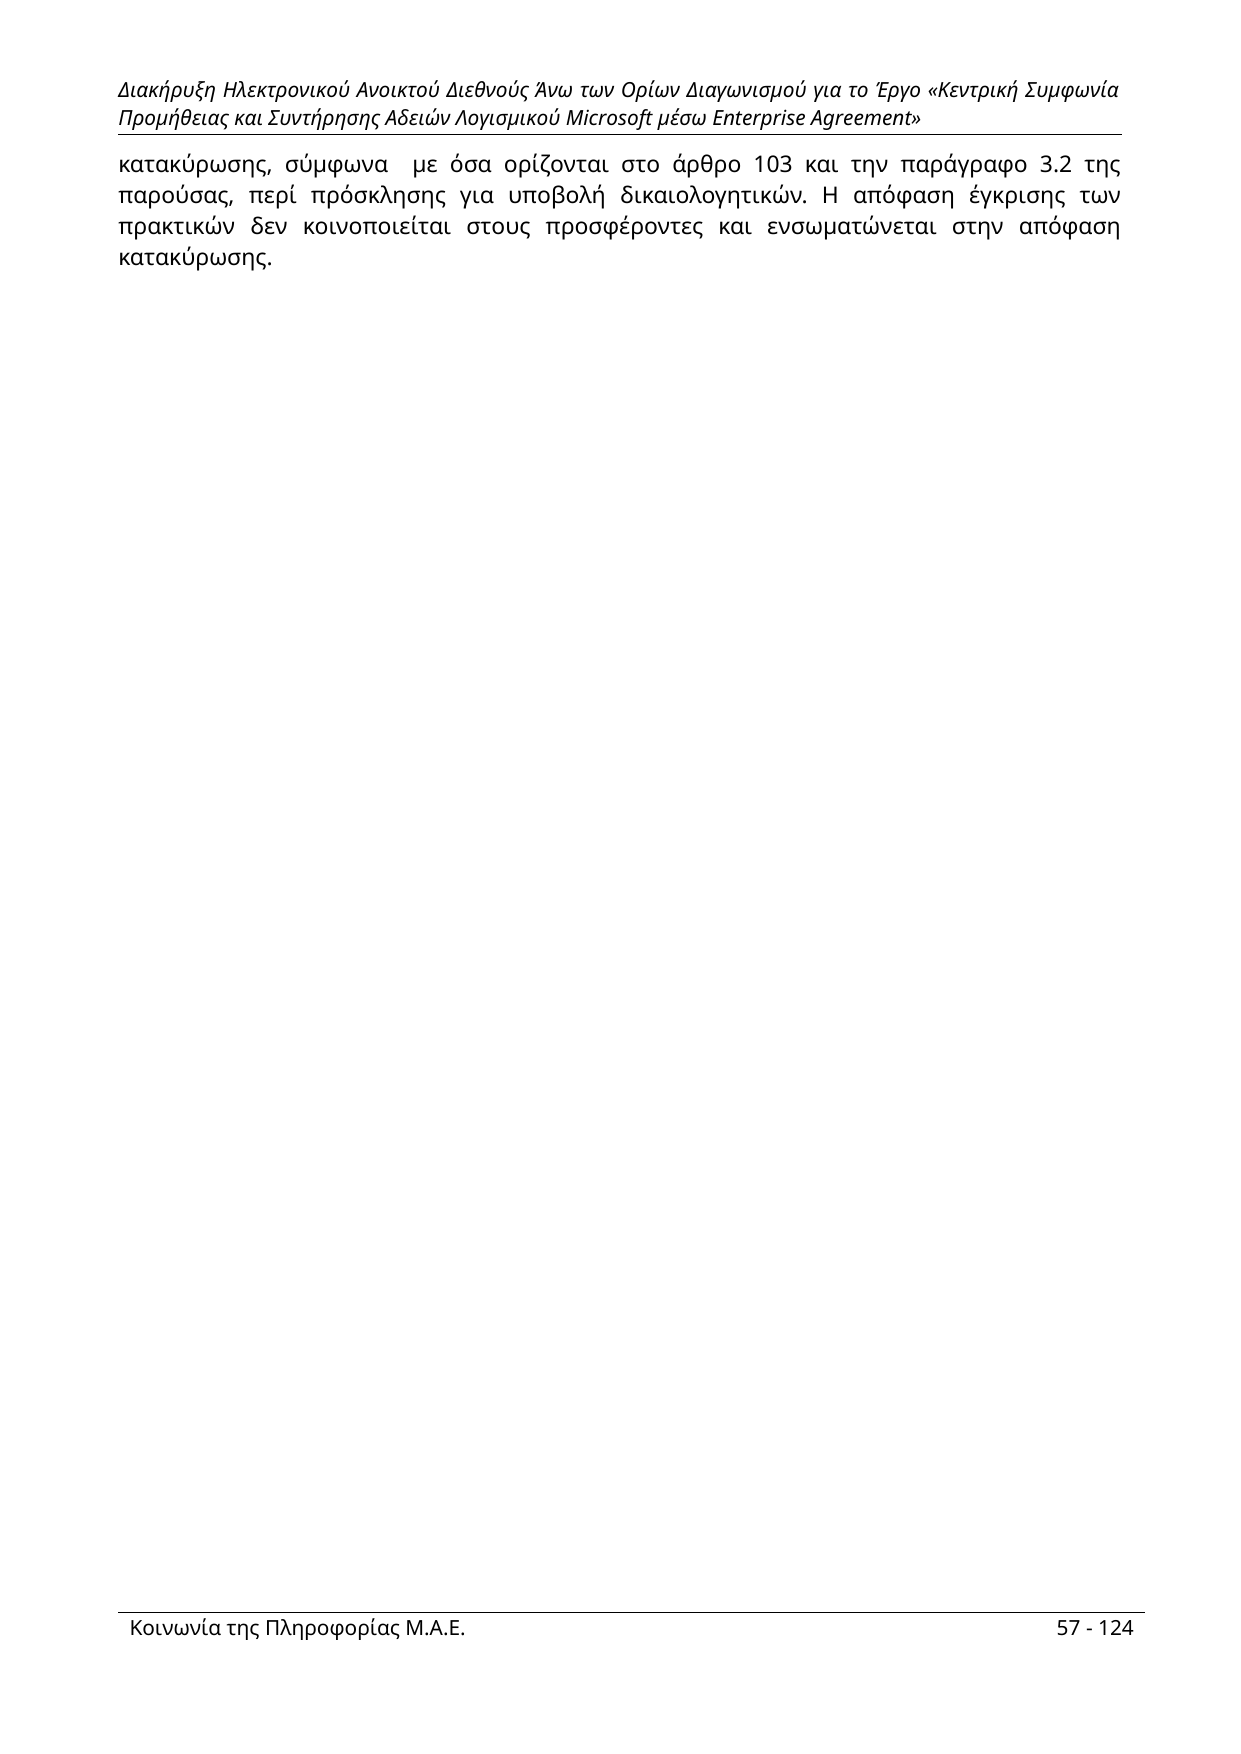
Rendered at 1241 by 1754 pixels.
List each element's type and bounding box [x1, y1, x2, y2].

text [118, 147, 1122, 272]
